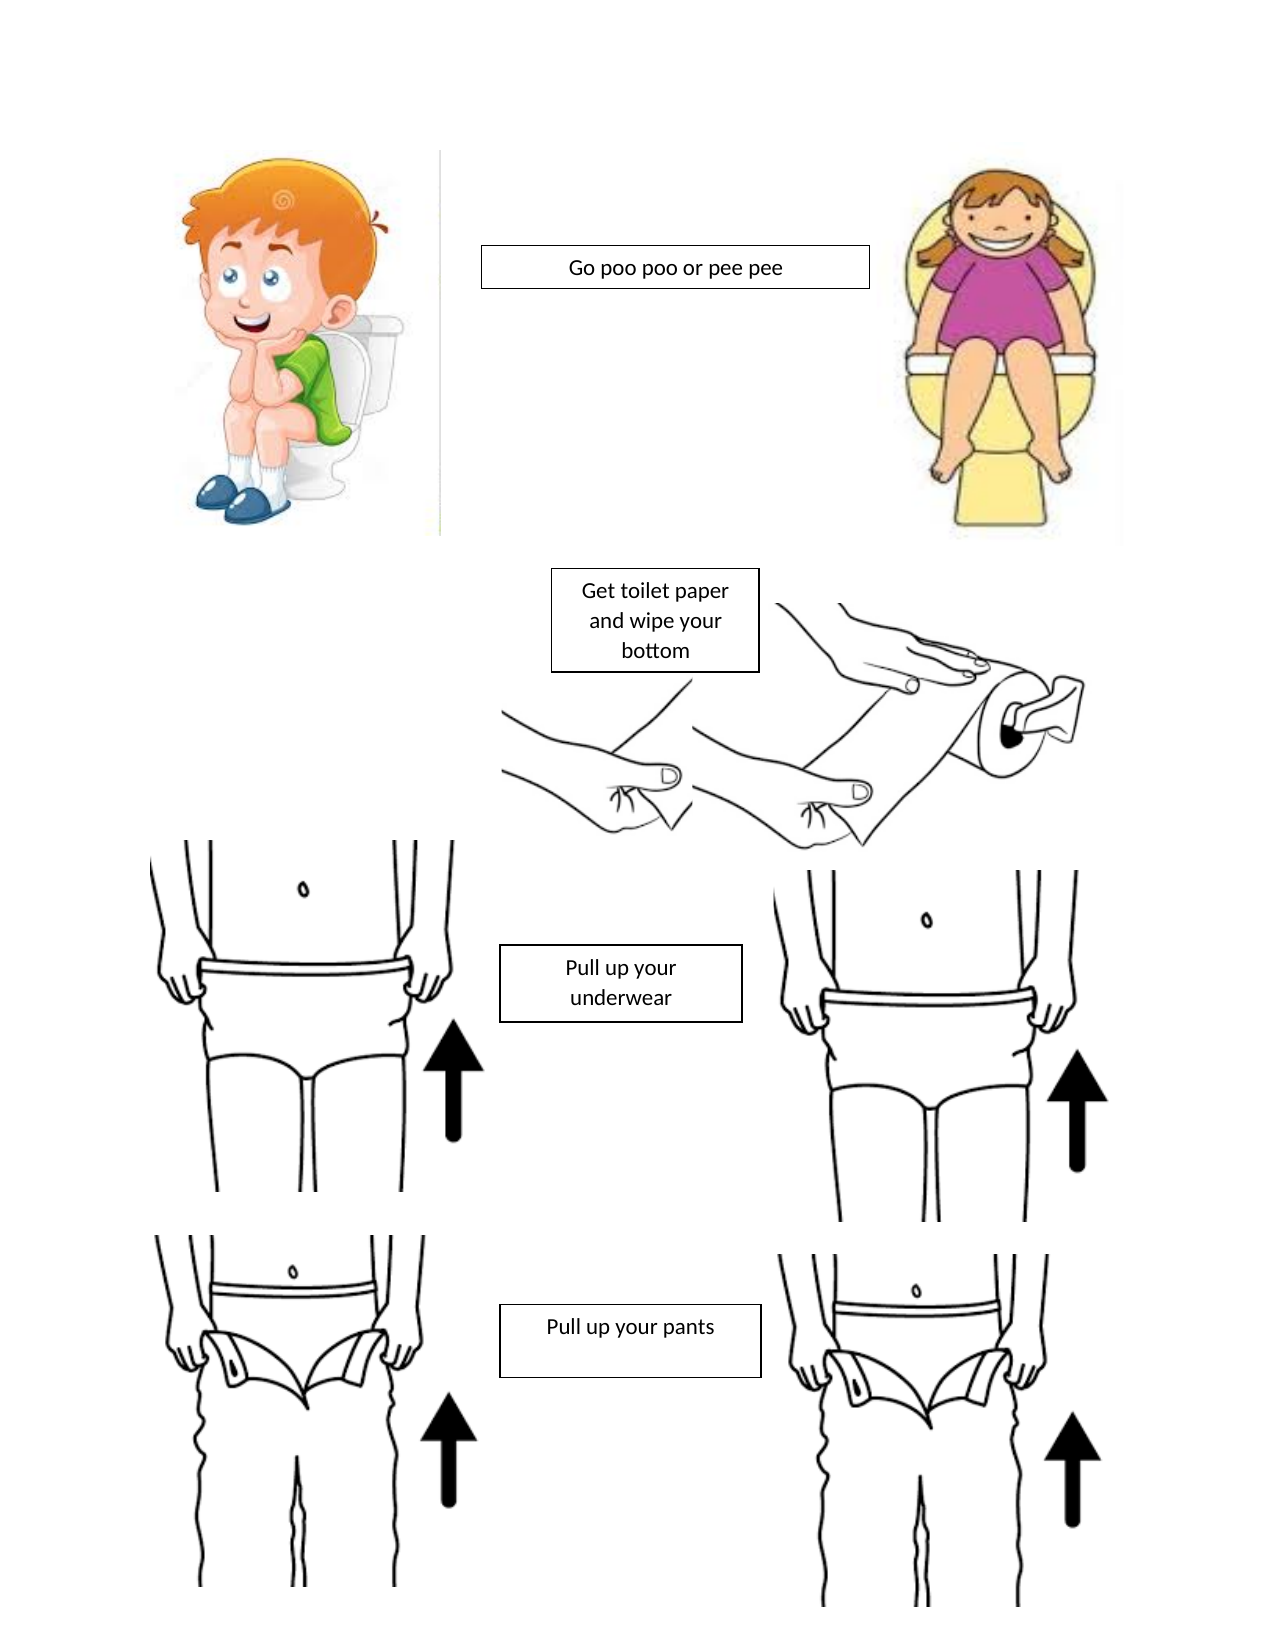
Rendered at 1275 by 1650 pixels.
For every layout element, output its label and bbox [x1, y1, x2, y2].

picture [150, 150, 441, 536]
picture [150, 1235, 502, 1587]
picture [876, 142, 1124, 546]
picture [773, 870, 1125, 1222]
picture [773, 1254, 1125, 1607]
picture [150, 587, 1125, 1192]
